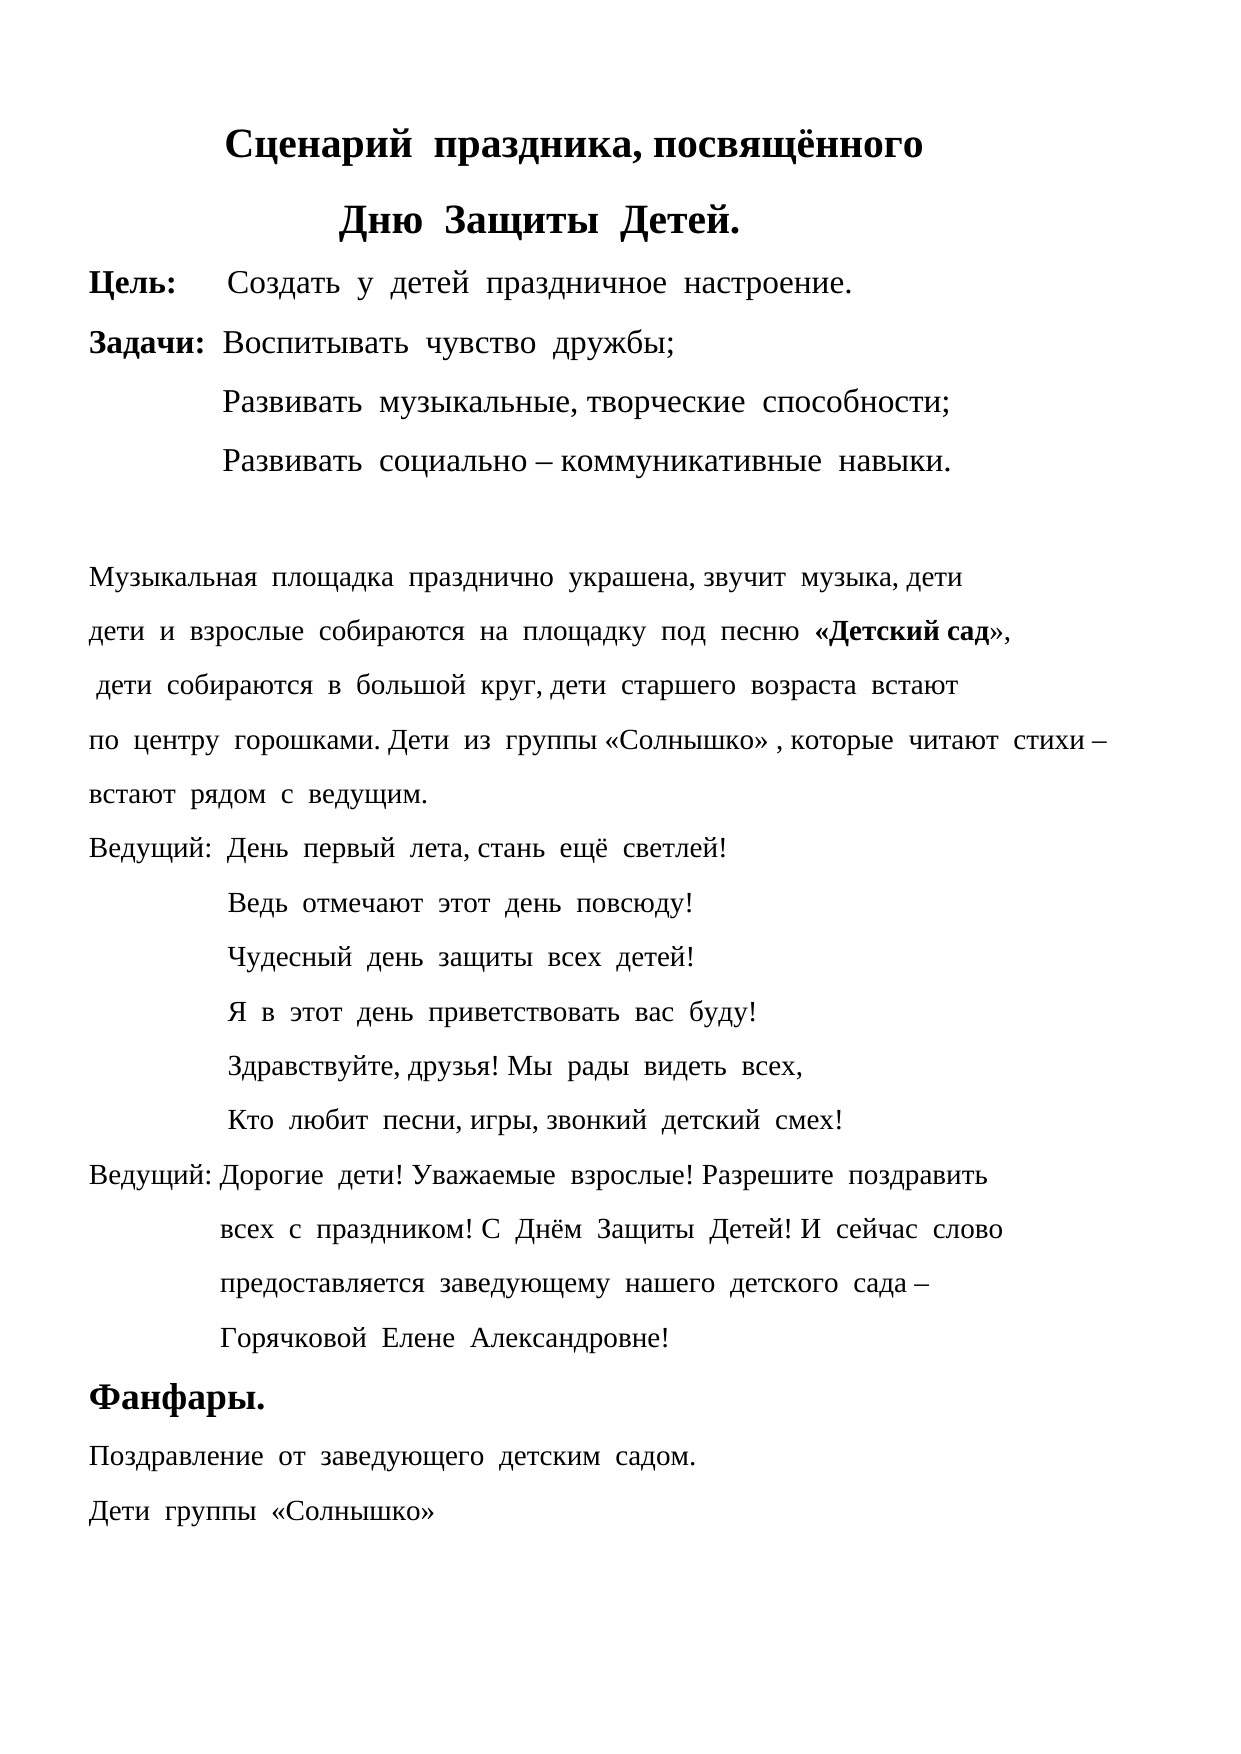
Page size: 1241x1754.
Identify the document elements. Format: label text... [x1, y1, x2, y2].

text Ведущий: День первый лета, стань ещё светлей! [89, 831, 1181, 864]
text Ведь отмечают этот день повсюду! [89, 885, 1181, 918]
text Развивать музыкальные, творческие способности; [89, 381, 1181, 419]
text Кто любит песни, игры, звонкий детский смех! [89, 1102, 1181, 1136]
text Я в этот день приветствовать вас буду! [89, 994, 1181, 1027]
text встают рядом с ведущим. [89, 776, 1181, 810]
text дети собираются в большой круг, дети старшего возраста встают [89, 667, 1181, 701]
text Чудесный день защиты всех детей! [89, 939, 1181, 973]
text Здравствуйте, друзья! Мы рады видеть всех, [89, 1048, 1181, 1082]
text Дню Защиты Детей. [89, 194, 1181, 242]
text по центру горошками. Дети из группы «Солнышко» , которые читают стихи – [89, 722, 1181, 755]
text Задачи: Воспитывать чувство дружбы; [89, 322, 1181, 360]
text предоставляется заведующему нашего детского сада – [89, 1266, 1181, 1299]
text дети и взрослые собираются на площадку под песню «Детский сад», [89, 613, 1181, 647]
text всех с праздником! С Днём Защиты Детей! И сейчас слово [89, 1211, 1181, 1245]
text Сценарий праздника, посвящённого [89, 118, 1181, 166]
text Фанфары. [89, 1374, 1181, 1417]
text Поздравление от заведующего детским садом. [89, 1438, 1181, 1472]
text Ведущий: Дорогие дети! Уважаемые взрослые! Разрешите поздравить [89, 1157, 1181, 1190]
text Развивать социально – коммуникативные навыки. [89, 440, 1181, 479]
text Горячковой Елене Александровне! [89, 1320, 1181, 1353]
text Дети группы «Солнышко» [89, 1493, 1181, 1526]
text Музыкальная площадка празднично украшена, звучит музыка, дети [89, 559, 1181, 592]
text Цель: Создать у детей праздничное настроение. [89, 263, 1181, 301]
